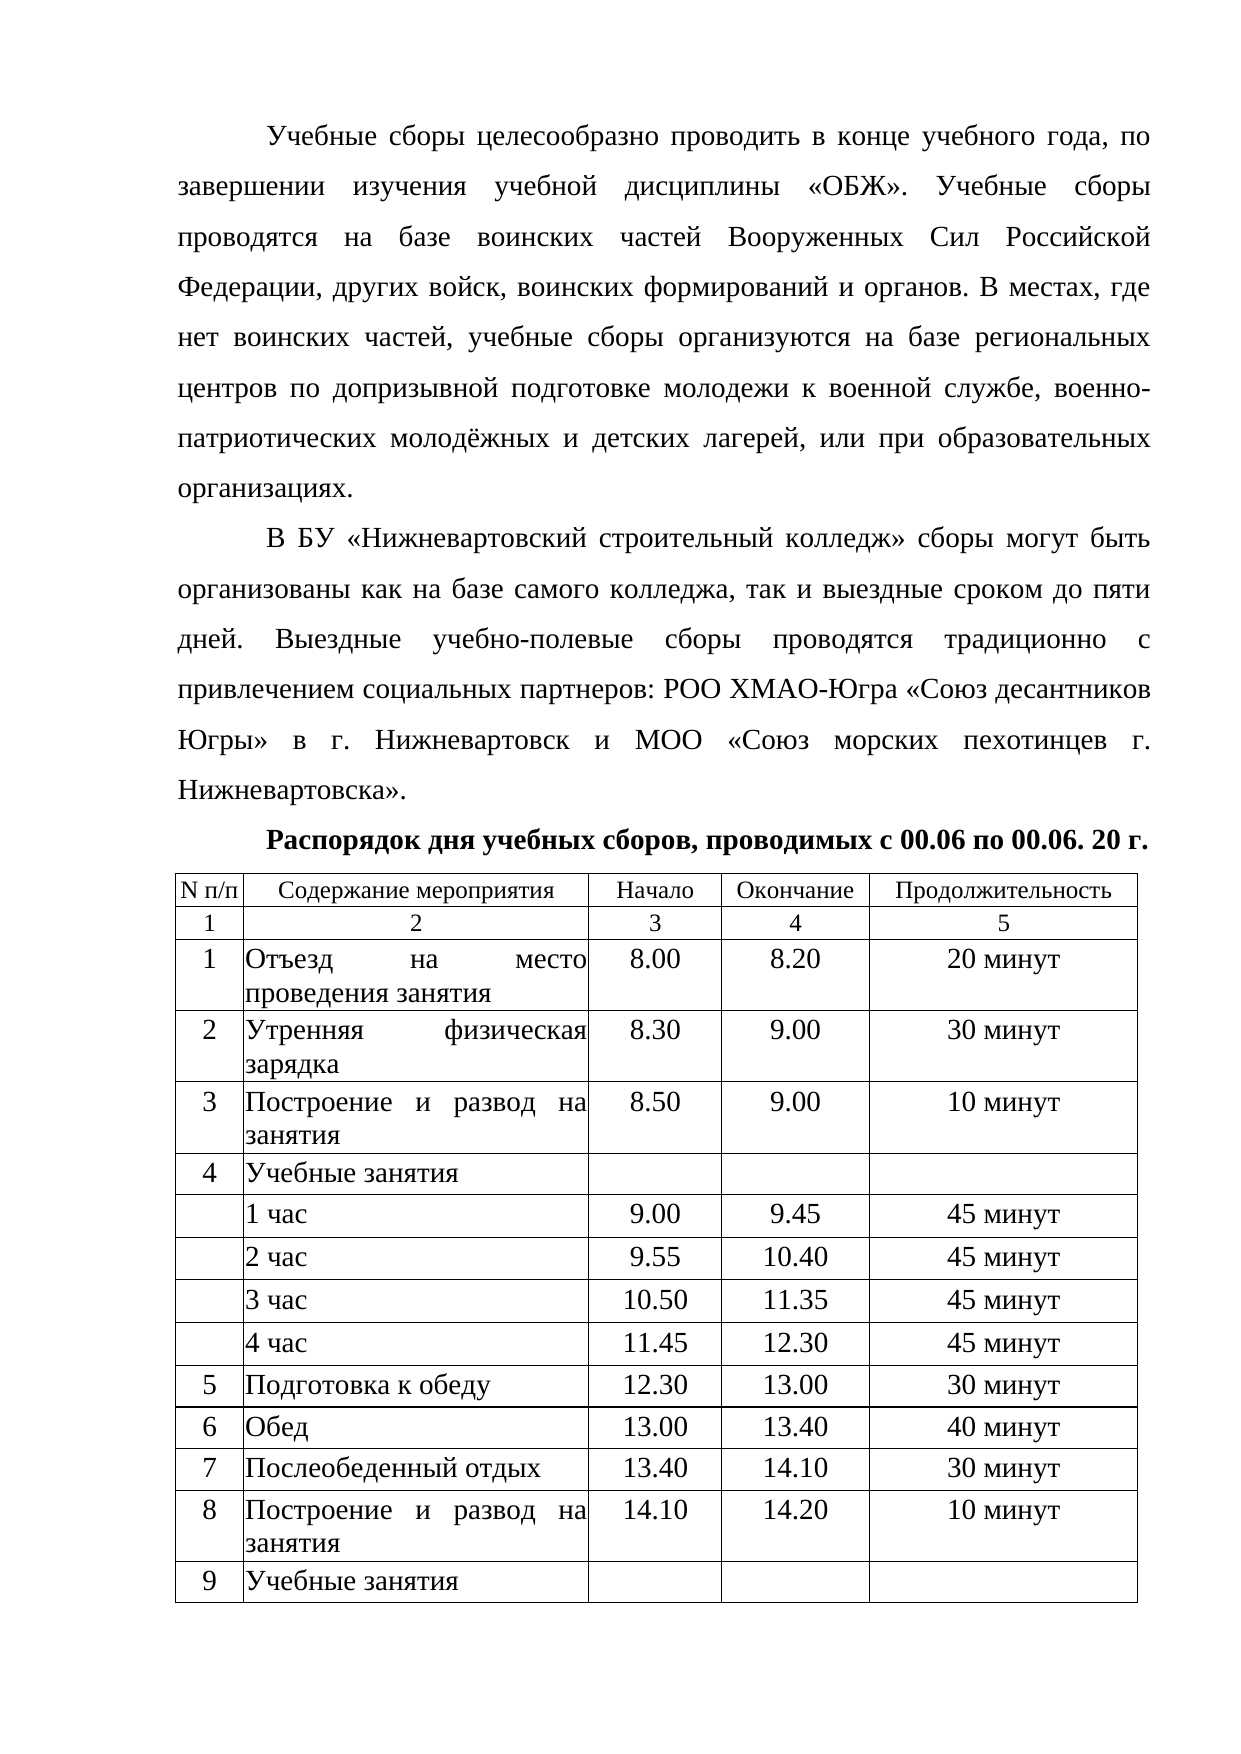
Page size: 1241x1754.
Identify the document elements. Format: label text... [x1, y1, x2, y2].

table_cell 14.10 [722, 1449, 869, 1489]
text Учебные сборы целесообразно проводить в конце учебного года, по завершении изучения учебной дисциплины «ОБЖ». Учебные сборы проводятся на базе воинских частей Вооруженных Сил Российской Федерации, других войск, воинских формирований и органов. В местах, где нет воинских частей, учебные сборы организуются на базе региональных центров по допризывной подготовке молодежи к военной службе, военно-патриотических молодёжных и детских лагерей, или при образовательных организациях. [177, 118, 1152, 504]
table_cell 1 [176, 940, 243, 1010]
table_cell 8.00 [589, 940, 721, 1010]
table_cell 13.40 [589, 1449, 721, 1489]
table_cell 1 [176, 907, 243, 939]
table_cell 13.00 [722, 1366, 869, 1406]
table_cell [870, 1154, 1137, 1194]
text В БУ «Нижневартовский строительный колледж» сборы могут быть организованы как на базе самого колледжа, так и выездные сроком до пяти дней. Выездные учебно-полевые сборы проводятся традиционно с привлечением социальных партнеров: РОО ХМАО-Югра «Союз десантников Югры» в г. Нижневартовск и МОО «Союз морских пехотинцев г. Нижневартовска». [177, 521, 1152, 806]
table_cell 7 [176, 1449, 243, 1489]
table_cell [870, 1562, 1137, 1602]
table_cell 10.40 [722, 1238, 869, 1279]
table_cell Утренняя физическая зарядка [244, 1011, 588, 1081]
table_cell [722, 1154, 869, 1194]
table_cell [176, 1195, 243, 1237]
table_cell Учебные занятия [244, 1154, 588, 1194]
table_cell 45 минут [870, 1238, 1137, 1279]
table_cell Построение и развод на занятия [244, 1491, 588, 1561]
table_cell [176, 1280, 243, 1322]
table_cell 9.00 [589, 1195, 721, 1237]
table_cell Подготовка к обеду [244, 1366, 588, 1406]
table_cell [722, 1562, 869, 1602]
table_header Продолжительность [870, 874, 1137, 906]
table_cell 6 [176, 1408, 243, 1448]
table_cell 4 [176, 1154, 243, 1194]
table_cell Отъезд на место проведения занятия [244, 940, 588, 1010]
table_cell [589, 1154, 721, 1194]
table_cell 8.30 [589, 1011, 721, 1081]
table_cell 11.45 [589, 1323, 721, 1365]
table_cell 45 минут [870, 1195, 1137, 1237]
table_cell [176, 1238, 243, 1279]
table_cell 45 минут [870, 1323, 1137, 1365]
table_cell 14.10 [589, 1491, 721, 1561]
table_cell 13.40 [722, 1408, 869, 1448]
table_cell 10.50 [589, 1280, 721, 1322]
table_cell 14.20 [722, 1491, 869, 1561]
table_cell 5 [870, 907, 1137, 939]
table_cell 30 минут [870, 1449, 1137, 1489]
table_cell 3 [589, 907, 721, 939]
table_cell Построение и развод на занятия [244, 1082, 588, 1152]
table_cell 10 минут [870, 1491, 1137, 1561]
table_cell 12.30 [722, 1323, 869, 1365]
table_header N п/п [176, 874, 243, 906]
table_cell 30 минут [870, 1011, 1137, 1081]
table_cell 4 час [244, 1323, 588, 1365]
table_cell 5 [176, 1366, 243, 1406]
table_header Окончание [722, 874, 869, 906]
table_cell 12.30 [589, 1366, 721, 1406]
table_cell 4 [722, 907, 869, 939]
table_cell 2 [244, 907, 588, 939]
table_cell 9.00 [722, 1011, 869, 1081]
table_cell 9.45 [722, 1195, 869, 1237]
table_cell 8 [176, 1491, 243, 1561]
table_cell 10 минут [870, 1082, 1137, 1152]
table_cell 8.50 [589, 1082, 721, 1152]
table_cell [176, 1323, 243, 1365]
table_cell Обед [244, 1408, 588, 1448]
table_cell Учебные занятия [244, 1562, 588, 1602]
table_cell 3 [176, 1082, 243, 1152]
table_cell 11.35 [722, 1280, 869, 1322]
table_cell 2 [176, 1011, 243, 1081]
table_header Начало [589, 874, 721, 906]
table_cell 45 минут [870, 1280, 1137, 1322]
table_cell 2 час [244, 1238, 588, 1279]
table_cell 9.55 [589, 1238, 721, 1279]
table_cell 8.20 [722, 940, 869, 1010]
table_cell 9 [176, 1562, 243, 1602]
table_cell 13.00 [589, 1408, 721, 1448]
table_cell 40 минут [870, 1408, 1137, 1448]
table_cell Послеобеденный отдых [244, 1449, 588, 1489]
table_cell 9.00 [722, 1082, 869, 1152]
text Распорядок дня учебных сборов, проводимых с 00.06 по 00.06. 20 г. [177, 822, 1152, 856]
table_cell 20 минут [870, 940, 1137, 1010]
table_cell 3 час [244, 1280, 588, 1322]
table_cell [589, 1562, 721, 1602]
table_cell 30 минут [870, 1366, 1137, 1406]
table_cell 1 час [244, 1195, 588, 1237]
table_header Содержание мероприятия [244, 874, 588, 906]
